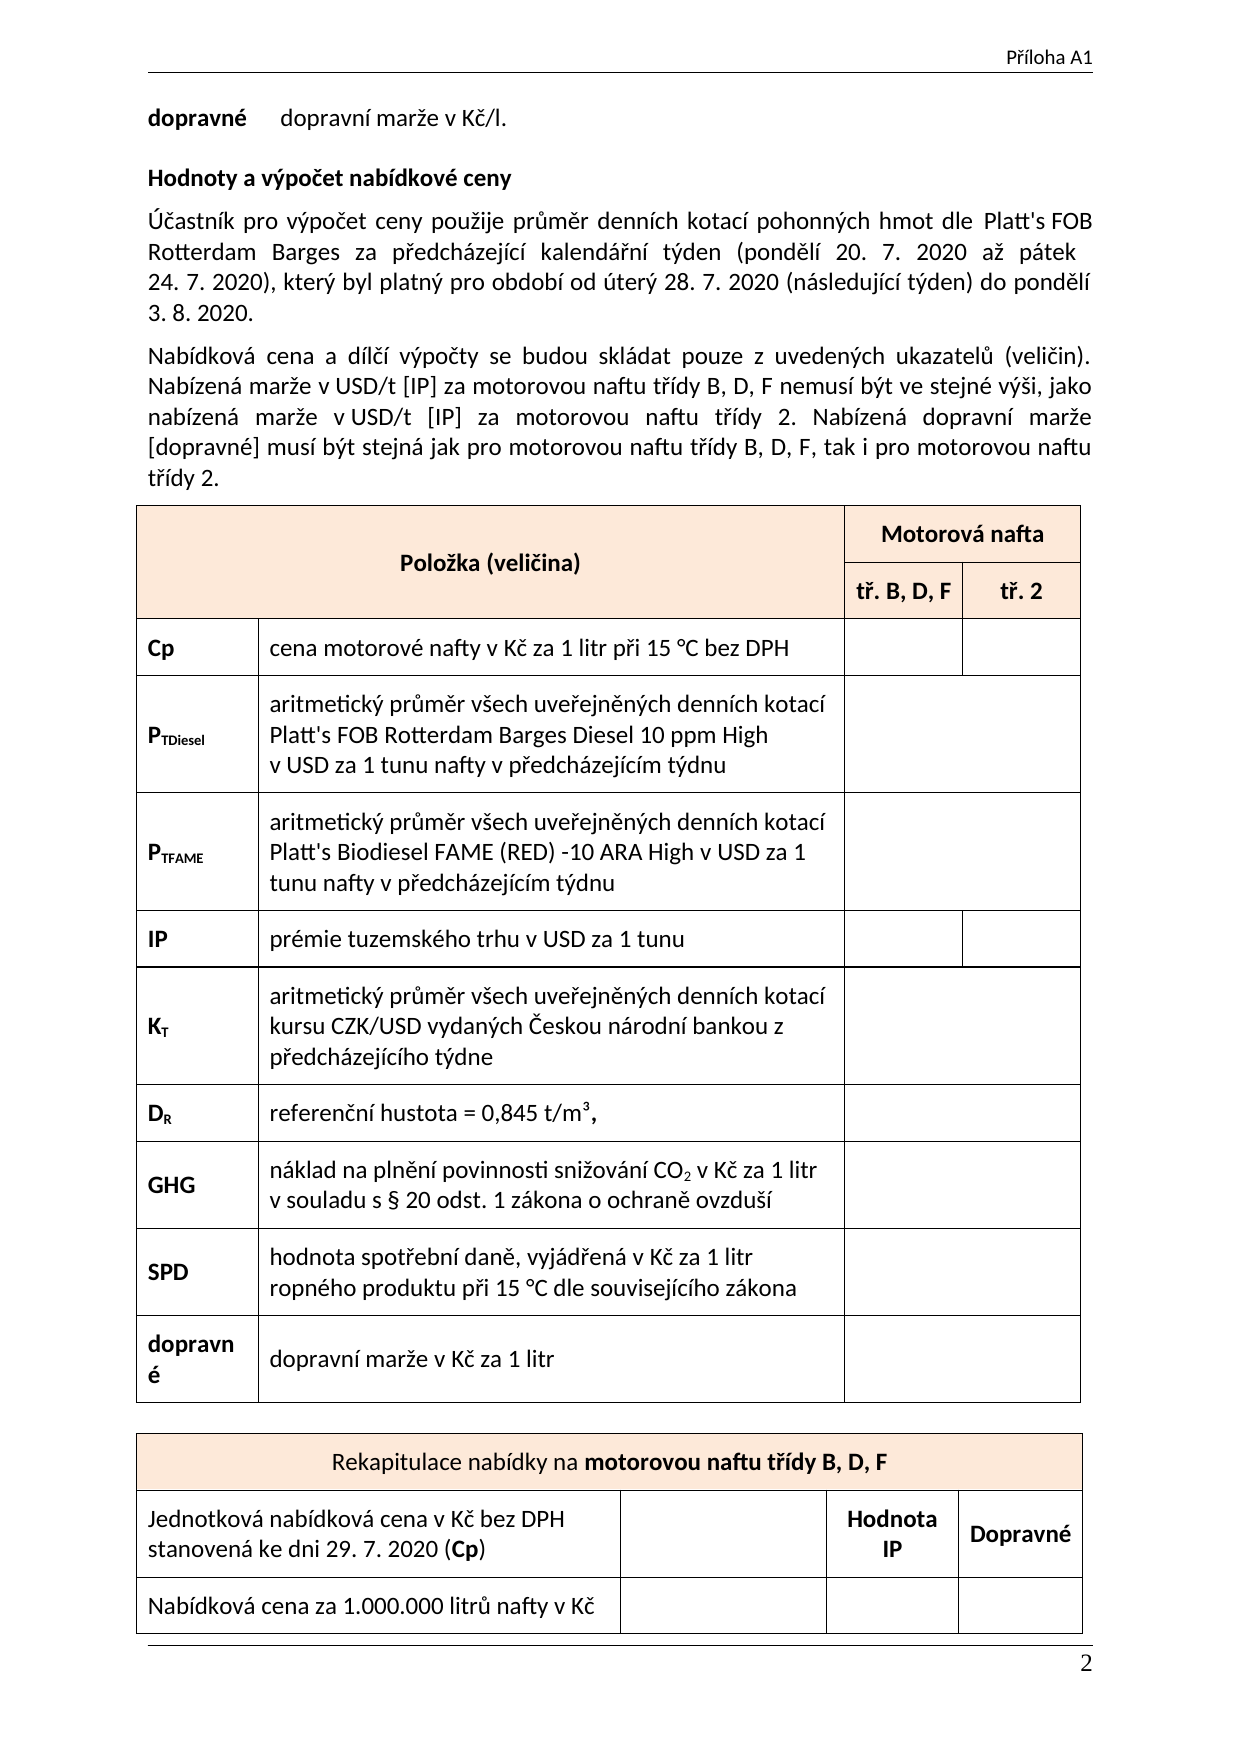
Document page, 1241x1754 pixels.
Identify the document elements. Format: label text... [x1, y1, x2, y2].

table_cell IP [137, 911, 258, 966]
table_cell dopravní marže v Kč za 1 litr [259, 1316, 844, 1402]
table_cell [963, 619, 1080, 675]
table_cell cena motorové nafty v Kč za 1 litr při 15 °C bez DPH [259, 619, 844, 675]
table_cell [845, 619, 962, 675]
table_cell dopravné [137, 1316, 258, 1402]
table_cell aritmetický průměr všech uveřejněných denních kotací Platt's Biodiesel FAME (RED) -10 ARA High v USD za 1 tunu nafty v předcházejícím týdnu [259, 793, 844, 910]
text Hodnoty a výpočet nabídkové ceny [148, 162, 1093, 193]
text dopravné dopravní marže v Kč/l. [148, 102, 1093, 132]
table_cell [845, 1316, 1080, 1402]
text Nabídková cena a dílčí výpočty se budou skládat pouze z uvedených ukazatelů (veličin). Nabízená marže v USD/t [IP] za motorovou naftu třídy B, D, F nemusí být ve stejné výši, jako nabízená marže v USD/t [IP] za motorovou naftu třídy 2. Nabízená dopravní marže [dopravné] musí být stejná jak pro motorovou naftu třídy B, D, F, tak i pro motorovou naftu třídy 2. [148, 340, 1093, 492]
table_cell prémie tuzemského trhu v USD za 1 tunu [259, 911, 844, 966]
table_cell [845, 676, 1080, 792]
table_cell [827, 1578, 958, 1633]
table_header Motorová nafta [845, 506, 1080, 562]
table_cell [845, 1085, 1080, 1141]
table_cell náklad na plnění povinnosti snižování CO2 v Kč za 1 litr v souladu s § 20 odst. 1 zákona o ochraně ovzduší [259, 1142, 844, 1228]
table_cell [845, 793, 1080, 910]
table_cell DR [137, 1085, 258, 1141]
table_cell [845, 968, 1080, 1084]
table_cell [963, 911, 1080, 966]
table_cell Dopravné [959, 1491, 1082, 1577]
table_cell Cp [137, 619, 258, 675]
table_cell referenční hustota = 0,845 t/m³, [259, 1085, 844, 1141]
table_cell PTDiesel [137, 676, 258, 792]
table_cell GHG [137, 1142, 258, 1228]
table_cell tř. 2 [963, 563, 1080, 618]
table_cell [845, 1229, 1080, 1315]
table_cell tř. B, D, F [845, 563, 962, 618]
table_cell KT [137, 968, 258, 1084]
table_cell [137, 1578, 620, 1633]
table_cell [845, 911, 962, 966]
table_cell aritmetický průměr všech uveřejněných denních kotací kursu CZK/USD vydaných Českou národní bankou z předcházejícího týdne [259, 968, 844, 1084]
table_cell hodnota spotřební daně, vyjádřená v Kč za 1 litr ropného produktu při 15 °C dle souvisejícího zákona [259, 1229, 844, 1315]
table_cell Hodnota IP [827, 1491, 958, 1577]
text Účastník pro výpočet ceny použije průměr denních kotací pohonných hmot dle Platt's FOB Rotterdam Barges za předcházející kalendářní týden (pondělí 20. 7. 2020 až pátek 24. 7. 2020), který byl platný pro období od úterý 28. 7. 2020 (následující týden) do pondělí 3. 8. 2020. [148, 205, 1093, 327]
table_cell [137, 1491, 620, 1577]
table_header Rekapitulace nabídky na motorovou naftu třídy B, D, F [137, 1434, 1082, 1489]
table_cell PTFAME [137, 793, 258, 910]
table_header Položka (veličina) [137, 506, 844, 618]
table_cell [959, 1578, 1082, 1633]
table_cell [845, 1142, 1080, 1228]
table_cell [621, 1491, 826, 1577]
table_cell aritmetický průměr všech uveřejněných denních kotací Platt's FOB Rotterdam Barges Diesel 10 ppm High v USD za 1 tunu nafty v předcházejícím týdnu [259, 676, 844, 792]
table_cell SPD [137, 1229, 258, 1315]
table_cell [621, 1578, 826, 1633]
